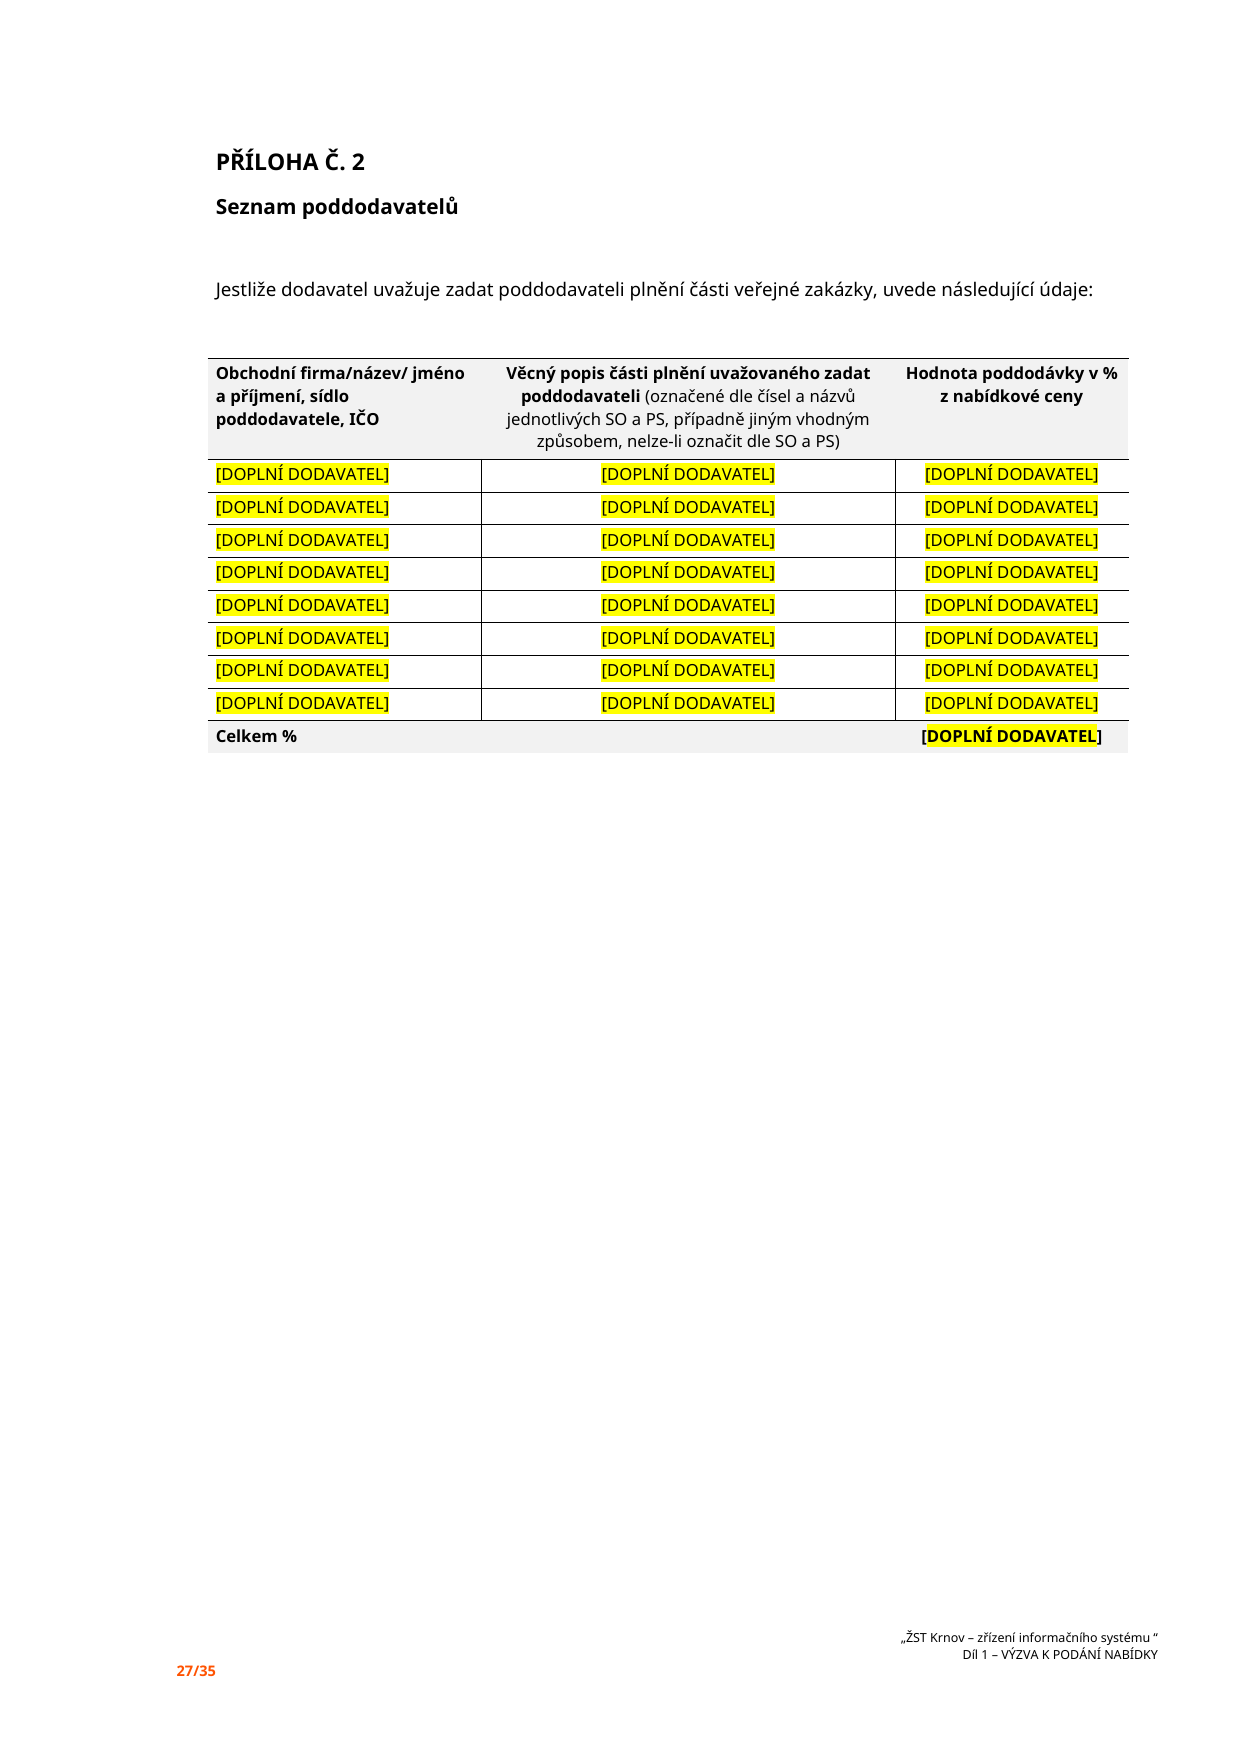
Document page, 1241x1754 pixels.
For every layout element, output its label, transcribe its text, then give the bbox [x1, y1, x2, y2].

table_cell [DOPLNÍ DODAVATEL] [482, 623, 895, 655]
table_cell [DOPLNÍ DODAVATEL] [896, 525, 1128, 557]
table_cell [DOPLNÍ DODAVATEL] [482, 558, 895, 589]
table_cell [DOPLNÍ DODAVATEL] [482, 525, 895, 557]
table_cell Celkem % [208, 721, 481, 753]
table_cell [DOPLNÍ DODAVATEL] [208, 558, 481, 589]
table_cell [DOPLNÍ DODAVATEL] [895, 721, 1128, 753]
table_cell [DOPLNÍ DODAVATEL] [208, 623, 481, 655]
table_cell [DOPLNÍ DODAVATEL] [208, 656, 481, 688]
table_cell [DOPLNÍ DODAVATEL] [482, 656, 895, 688]
table_cell [DOPLNÍ DODAVATEL] [482, 493, 895, 524]
table_cell [DOPLNÍ DODAVATEL] [896, 689, 1128, 720]
table_cell [DOPLNÍ DODAVATEL] [896, 460, 1128, 491]
table_cell [481, 721, 895, 753]
table_cell [DOPLNÍ DODAVATEL] [896, 591, 1128, 622]
text Jestliže dodavatel uvažuje zadat poddodavateli plnění části veřejné zakázky, uvede následující údaje: [216, 277, 1122, 302]
table_header Věcný popis části plnění uvažovaného zadat poddodavateli (označené dle čísel a názvů jednotlivých SO a PS, případně jiným vhodným způsobem, nelze-li označit dle SO a PS) [481, 359, 895, 459]
table_cell [DOPLNÍ DODAVATEL] [896, 656, 1128, 688]
table_cell [DOPLNÍ DODAVATEL] [896, 493, 1128, 524]
text Seznam poddodavatelů [216, 192, 1122, 221]
table_header Obchodní firma/název/ jméno a příjmení, sídlo poddodavatele, IČO [208, 359, 481, 459]
table_cell [DOPLNÍ DODAVATEL] [482, 460, 895, 491]
table_cell [DOPLNÍ DODAVATEL] [482, 689, 895, 720]
table_cell [DOPLNÍ DODAVATEL] [208, 460, 481, 491]
table_header Hodnota poddodávky v % z nabídkové ceny [895, 359, 1128, 459]
table_cell [DOPLNÍ DODAVATEL] [208, 591, 481, 622]
table_cell [DOPLNÍ DODAVATEL] [896, 558, 1128, 589]
table_cell [DOPLNÍ DODAVATEL] [896, 623, 1128, 655]
table_cell [DOPLNÍ DODAVATEL] [208, 525, 481, 557]
table_cell [DOPLNÍ DODAVATEL] [208, 689, 481, 720]
text Příloha č. 2 [216, 146, 1122, 177]
table_cell [DOPLNÍ DODAVATEL] [208, 493, 481, 524]
table_cell [DOPLNÍ DODAVATEL] [482, 591, 895, 622]
